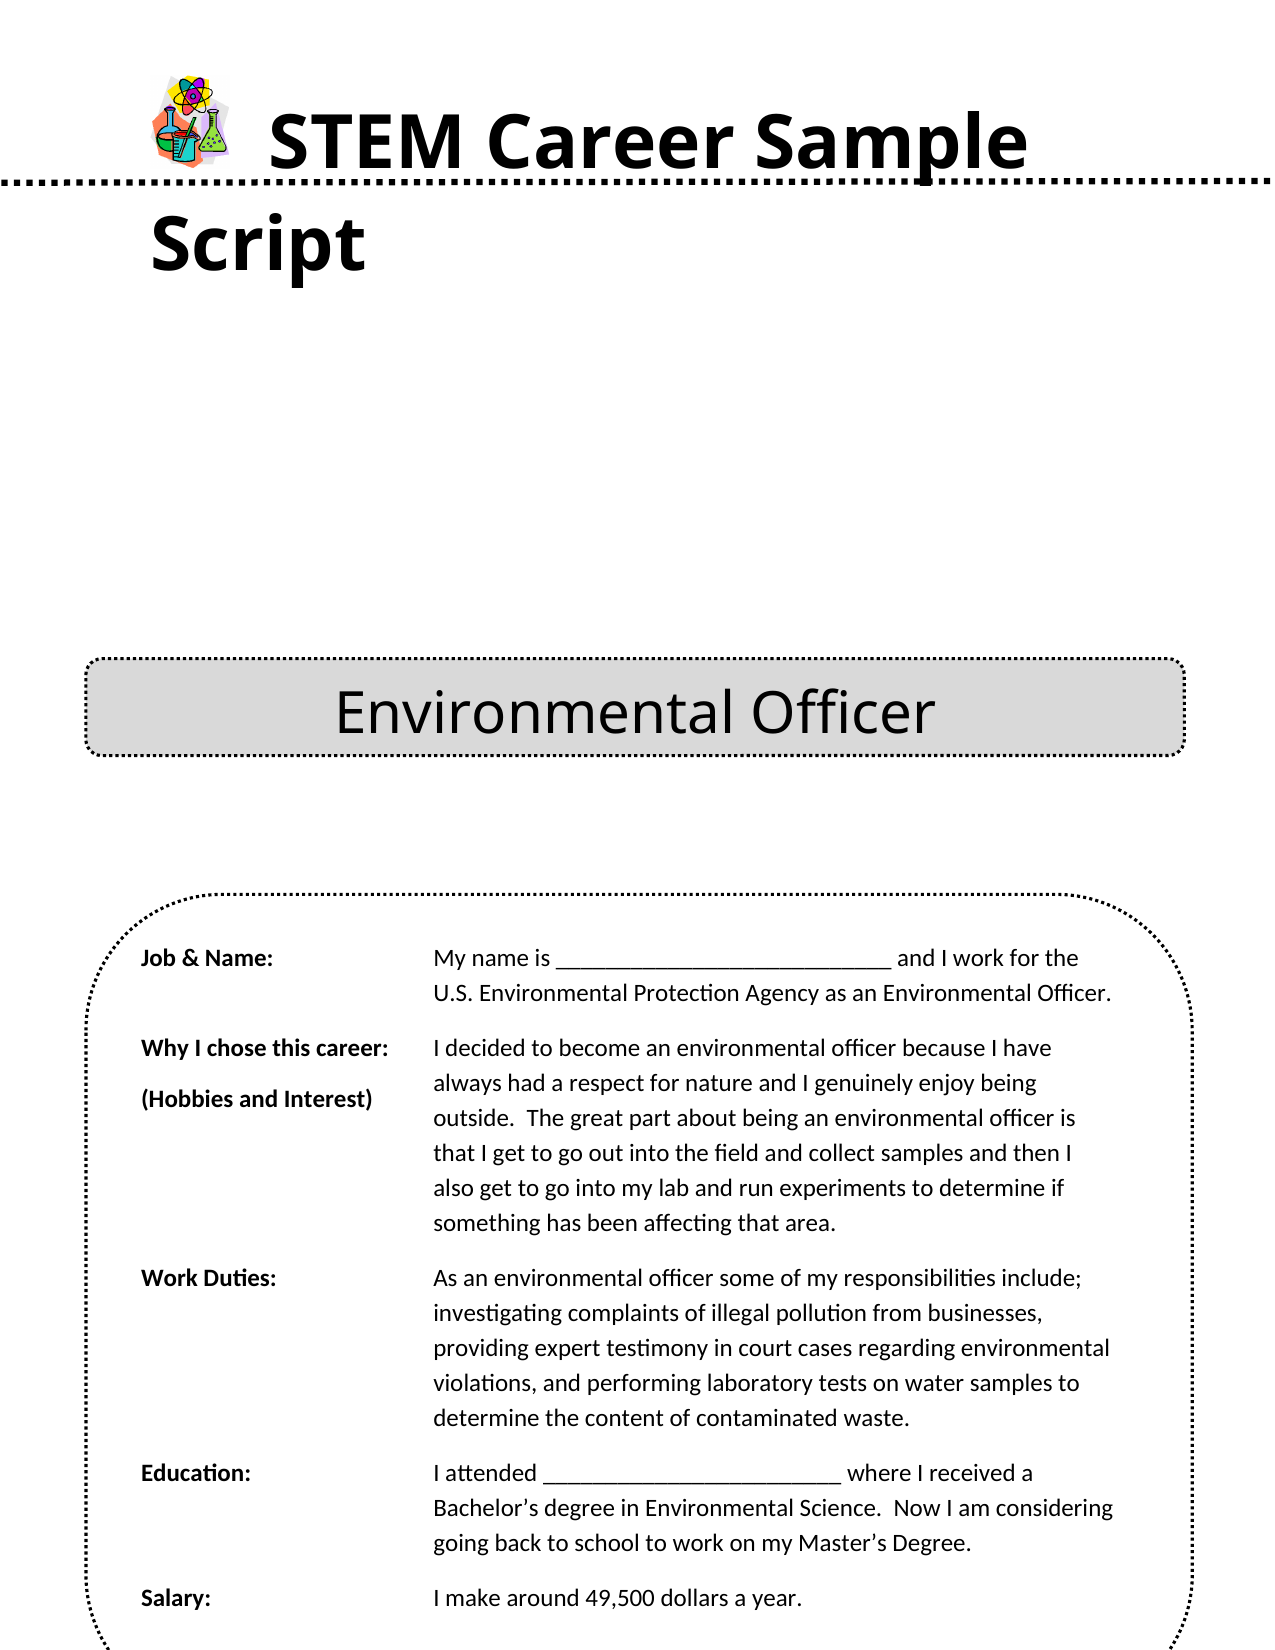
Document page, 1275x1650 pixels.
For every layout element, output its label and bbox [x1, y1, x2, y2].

picture [150, 75, 230, 169]
